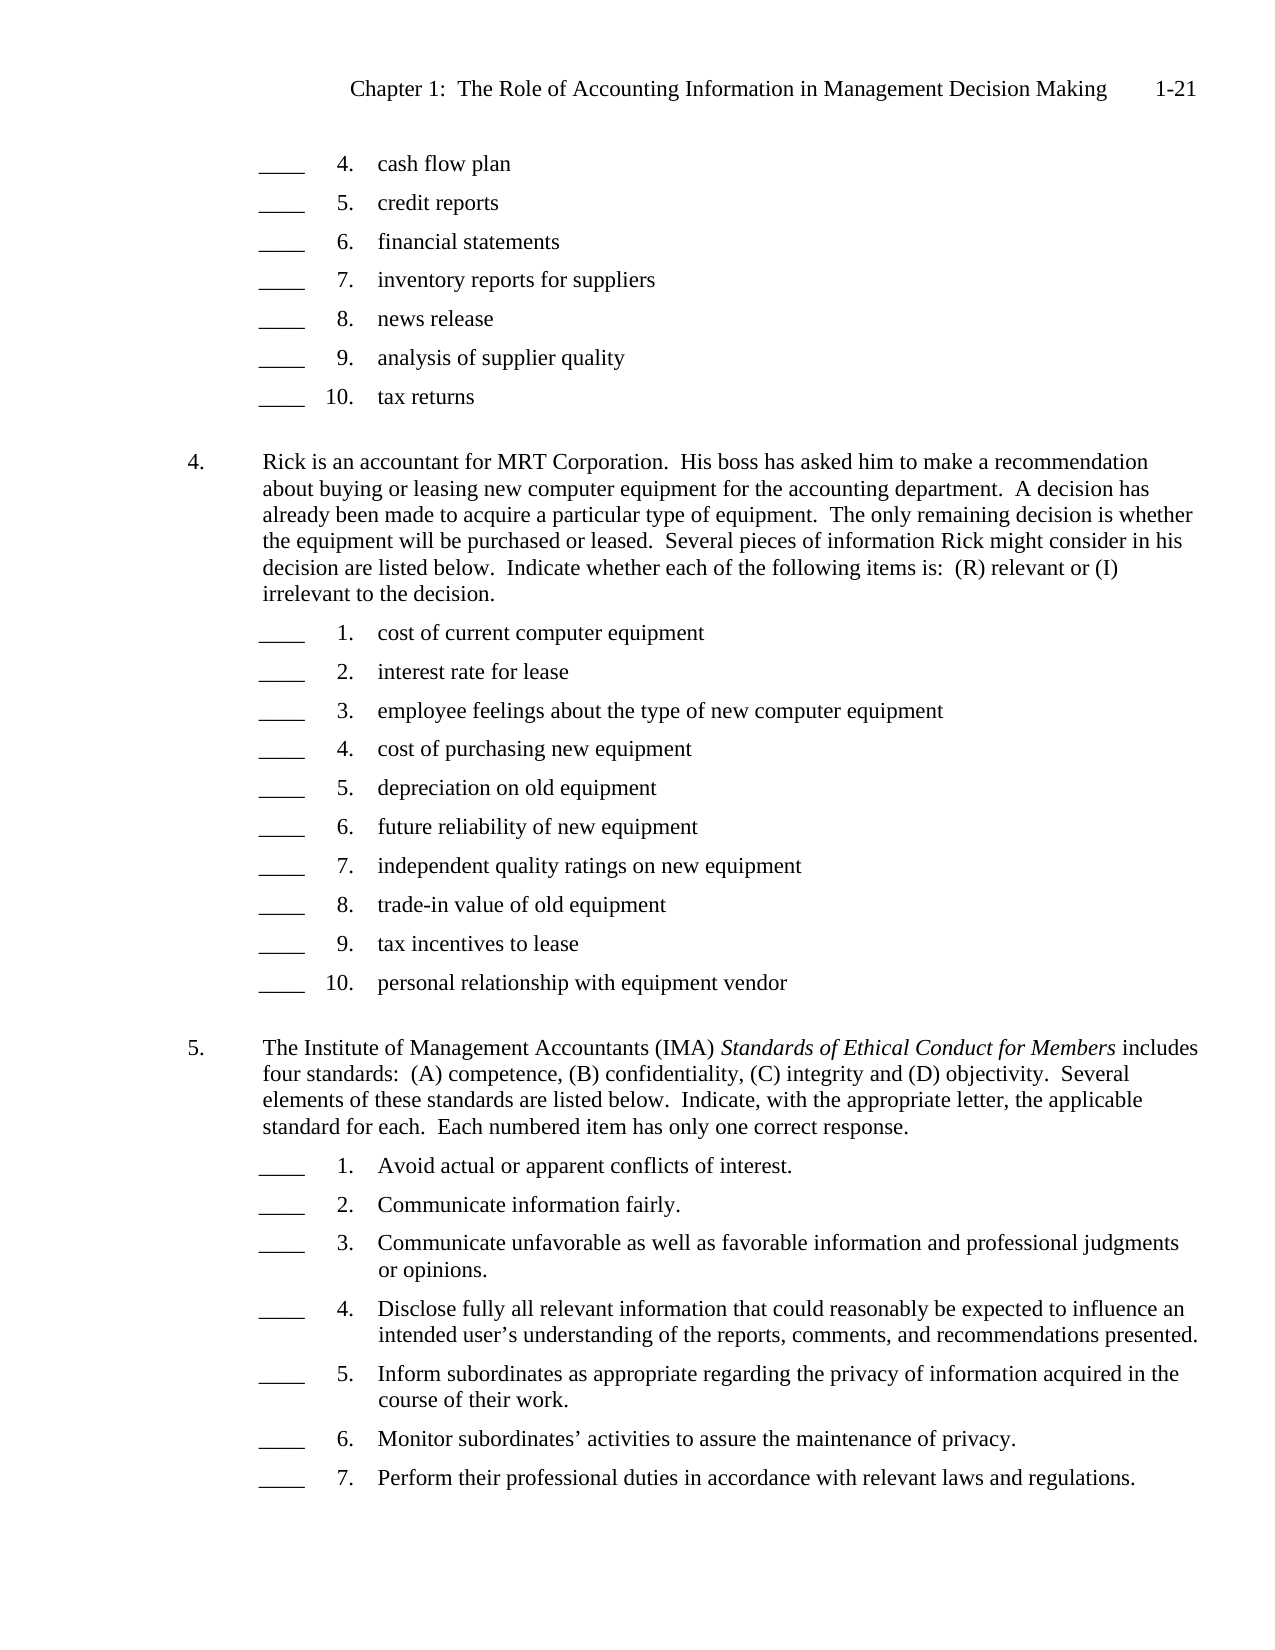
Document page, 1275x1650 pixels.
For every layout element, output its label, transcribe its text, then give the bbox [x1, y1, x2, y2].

text ____ 6. financial statements [187, 228, 1200, 254]
text ____ 1. Avoid actual or apparent conflicts of interest. [187, 1152, 1200, 1178]
text ____ 7. Perform their professional duties in accordance with relevant laws and regulations. [187, 1464, 1200, 1490]
text 5. The Institute of Management Accountants (IMA) Standards of Ethical Conduct for Members includes four standards: (A) competence, (B) confidentiality, (C) integrity and (D) objectivity. Several elements of these standards are listed below. Indicate, with the appropriate letter, the applicable standard for each. Each numbered item has only one correct response. [187, 1034, 1200, 1139]
text ____ 4. cash flow plan [187, 150, 1200, 176]
text ____ 8. trade-in value of old equipment [187, 891, 1200, 917]
text ____ 10. tax returns [187, 383, 1200, 409]
text ____ 10. personal relationship with equipment vendor [187, 969, 1200, 995]
text ____ 8. news release [187, 305, 1200, 332]
text ____ 4. cost of purchasing new equipment [187, 736, 1200, 762]
text ____ 3. Communicate unfavorable as well as favorable information and professional judgments or opinions. [187, 1229, 1200, 1282]
text ____ 6. future reliability of new equipment [187, 813, 1200, 839]
text ____ 3. employee feelings about the type of new computer equipment [187, 697, 1200, 723]
text ____ 5. credit reports [187, 189, 1200, 215]
text ____ 4. Disclose fully all relevant information that could reasonably be expected to influence an intended user’s understanding of the reports, comments, and recommendations presented. [187, 1295, 1200, 1347]
text ____ 5. Inform subordinates as appropriate regarding the privacy of information acquired in the course of their work. [187, 1360, 1200, 1413]
text 4. Rick is an accountant for MRT Corporation. His boss has asked him to make a recommendation about buying or leasing new computer equipment for the accounting department. A decision has already been made to acquire a particular type of equipment. The only remaining decision is whether the equipment will be purchased or leased. Several pieces of information Rick might consider in his decision are listed below. Indicate whether each of the following items is: (R) relevant or (I) irrelevant to the decision. [187, 448, 1200, 606]
text ____ 7. inventory reports for suppliers [187, 267, 1200, 293]
text ____ 2. interest rate for lease [187, 658, 1200, 684]
text ____ 2. Communicate information fairly. [187, 1191, 1200, 1217]
text ____ 7. independent quality ratings on new equipment [187, 852, 1200, 878]
text ____ 9. tax incentives to lease [187, 930, 1200, 956]
text ____ 6. Monitor subordinates’ activities to assure the maintenance of privacy. [187, 1425, 1200, 1451]
text ____ 5. depreciation on old equipment [187, 774, 1200, 801]
text ____ 9. analysis of supplier quality [187, 344, 1200, 371]
text ____ 1. cost of current computer equipment [187, 619, 1200, 645]
